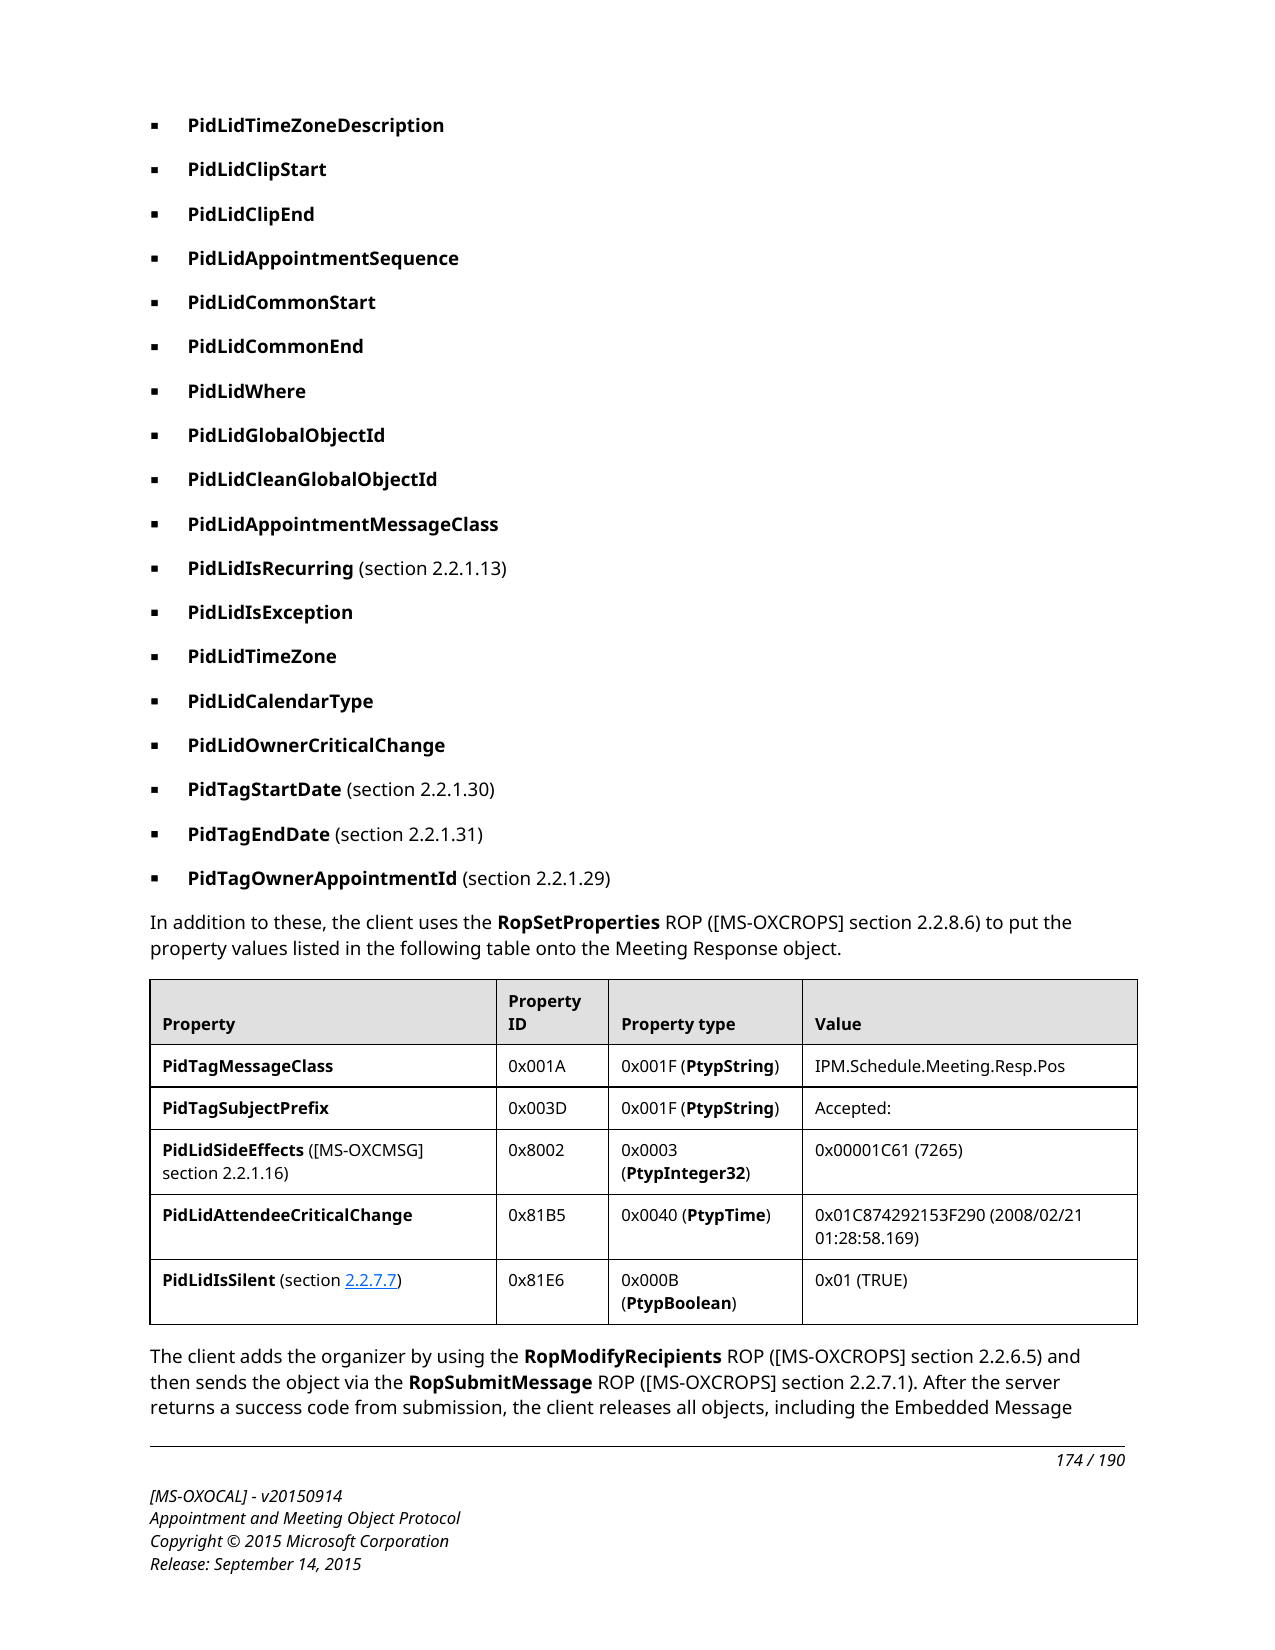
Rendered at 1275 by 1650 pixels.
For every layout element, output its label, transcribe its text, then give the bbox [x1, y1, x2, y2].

list PidLidIsRecurring (section 2.2.1.13) [150, 555, 1125, 581]
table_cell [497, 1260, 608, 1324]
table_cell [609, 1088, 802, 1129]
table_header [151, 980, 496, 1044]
list PidLidAppointmentMessageClass [150, 511, 1125, 536]
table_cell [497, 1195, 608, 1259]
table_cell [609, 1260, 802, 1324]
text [150, 1343, 1125, 1420]
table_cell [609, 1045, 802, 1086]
list PidTagEndDate (section 2.2.1.31) [150, 821, 1125, 846]
list PidLidOwnerCriticalChange [150, 732, 1125, 758]
list PidLidTimeZone [150, 644, 1125, 669]
list PidTagStartDate (section 2.2.1.30) [150, 777, 1125, 802]
list PidLidAppointmentSequence [150, 245, 1125, 271]
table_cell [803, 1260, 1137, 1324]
list PidLidGlobalObjectId [150, 422, 1125, 448]
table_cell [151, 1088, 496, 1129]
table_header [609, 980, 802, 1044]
list PidLidIsException [150, 599, 1125, 625]
list PidTagOwnerAppointmentId (section 2.2.1.29) [150, 865, 1125, 891]
list PidLidCleanGlobalObjectId [150, 467, 1125, 492]
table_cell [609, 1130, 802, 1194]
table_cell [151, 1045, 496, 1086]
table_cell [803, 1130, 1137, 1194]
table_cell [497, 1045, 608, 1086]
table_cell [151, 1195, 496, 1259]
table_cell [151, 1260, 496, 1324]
list PidLidClipStart [150, 157, 1125, 182]
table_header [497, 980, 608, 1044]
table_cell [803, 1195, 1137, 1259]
list PidLidCommonStart [150, 289, 1125, 315]
list PidLidCommonEnd [150, 334, 1125, 359]
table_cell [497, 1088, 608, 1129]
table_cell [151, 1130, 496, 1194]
list PidLidWhere [150, 378, 1125, 404]
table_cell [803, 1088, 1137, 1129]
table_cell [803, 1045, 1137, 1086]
list PidLidCalendarType [150, 688, 1125, 713]
text In addition to these, the client uses the RopSetProperties ROP ([MS-OXCROPS] section 2.2.8.6) to put the property values listed in the following table onto the Meeting Response object. [150, 909, 1125, 960]
list PidLidTimeZoneDescription [150, 112, 1125, 138]
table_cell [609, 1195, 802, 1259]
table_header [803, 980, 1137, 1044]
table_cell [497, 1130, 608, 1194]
list PidLidClipEnd [150, 201, 1125, 227]
